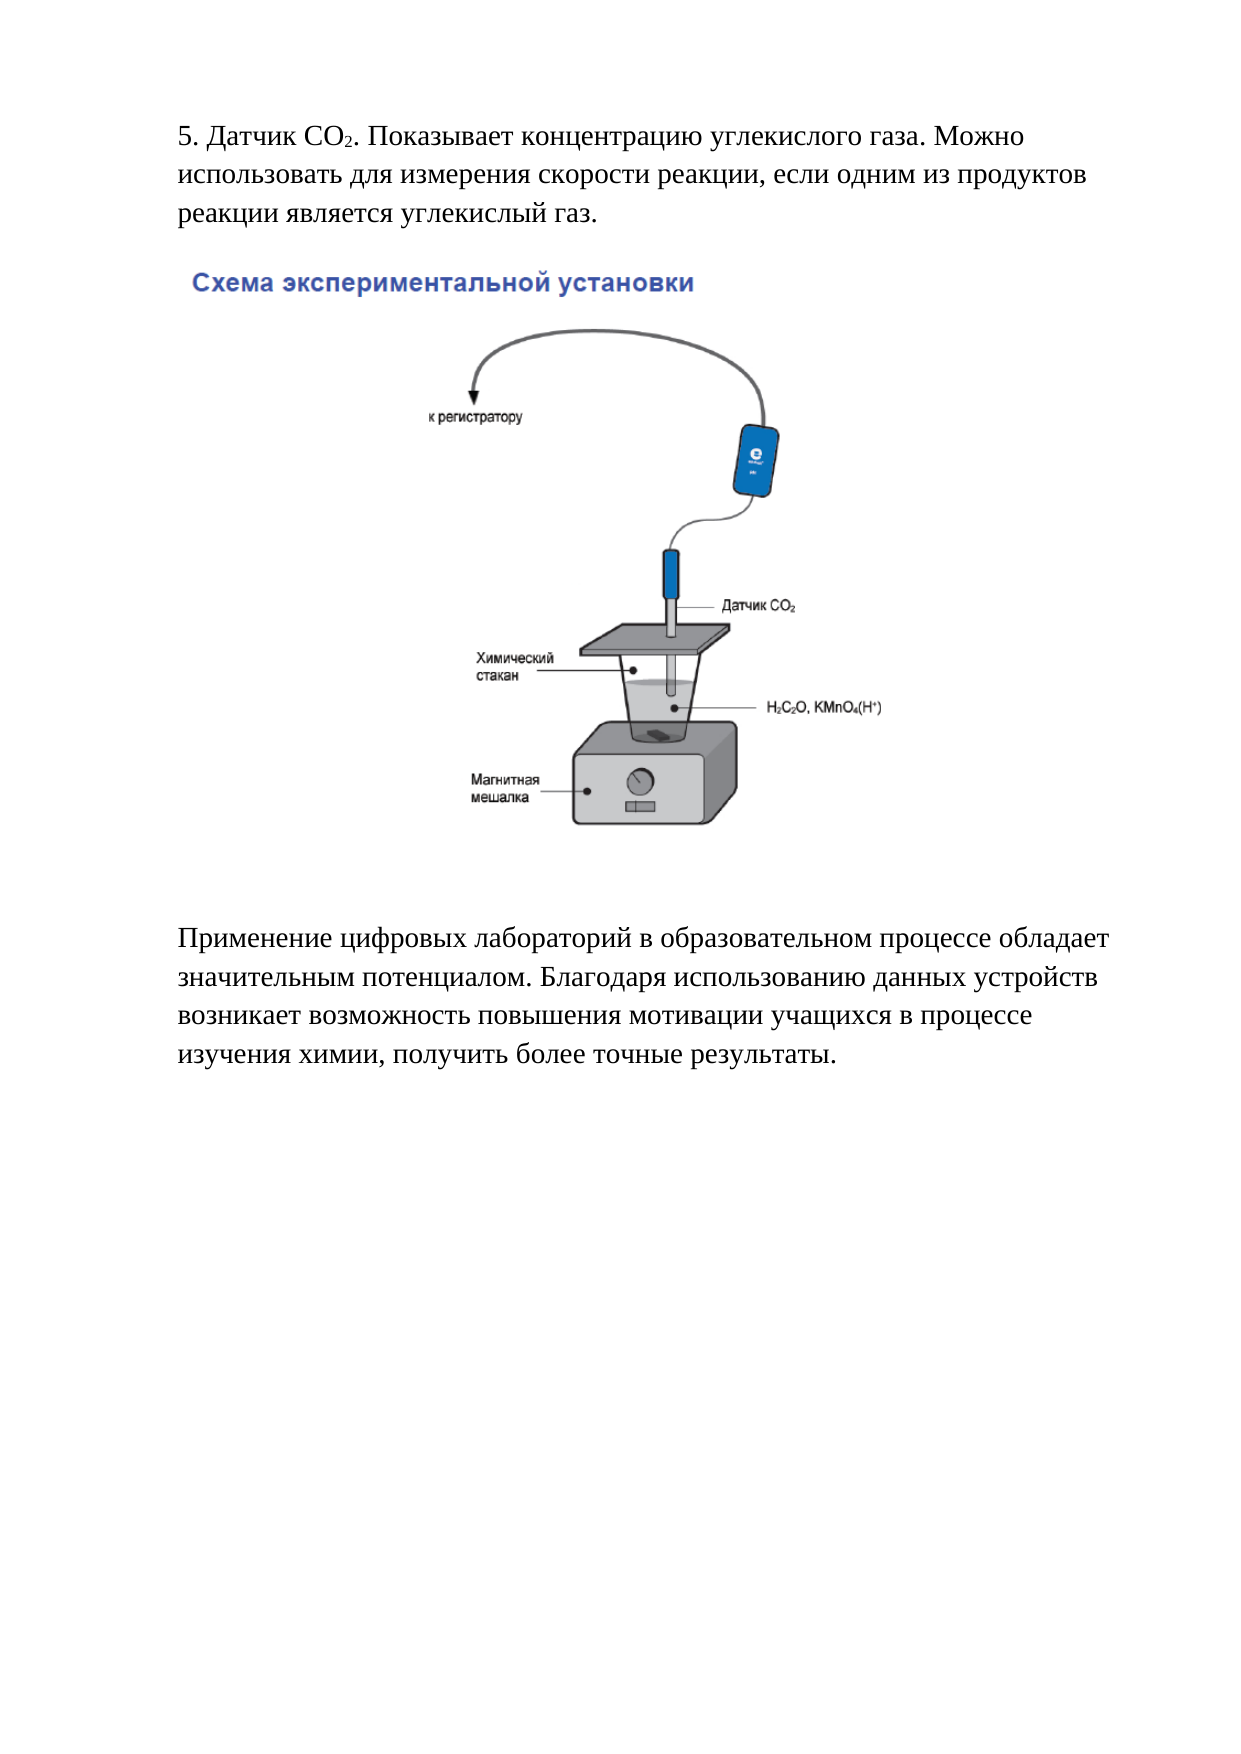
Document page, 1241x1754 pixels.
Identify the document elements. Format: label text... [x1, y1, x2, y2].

text Применение цифровых лабораторий в образовательном процессе обладает значительным потенциалом. Благодаря использованию данных устройств возникает возможность повышения мотивации учащихся в процессе изучения химии, получить более точные результаты. [177, 920, 1152, 1069]
text 5. Датчик СО2. Показывает концентрацию углекислого газа. Можно использовать для измерения скорости реакции, если одним из продуктов реакции является углекислый газ. [177, 118, 1152, 229]
picture [177, 254, 1153, 896]
